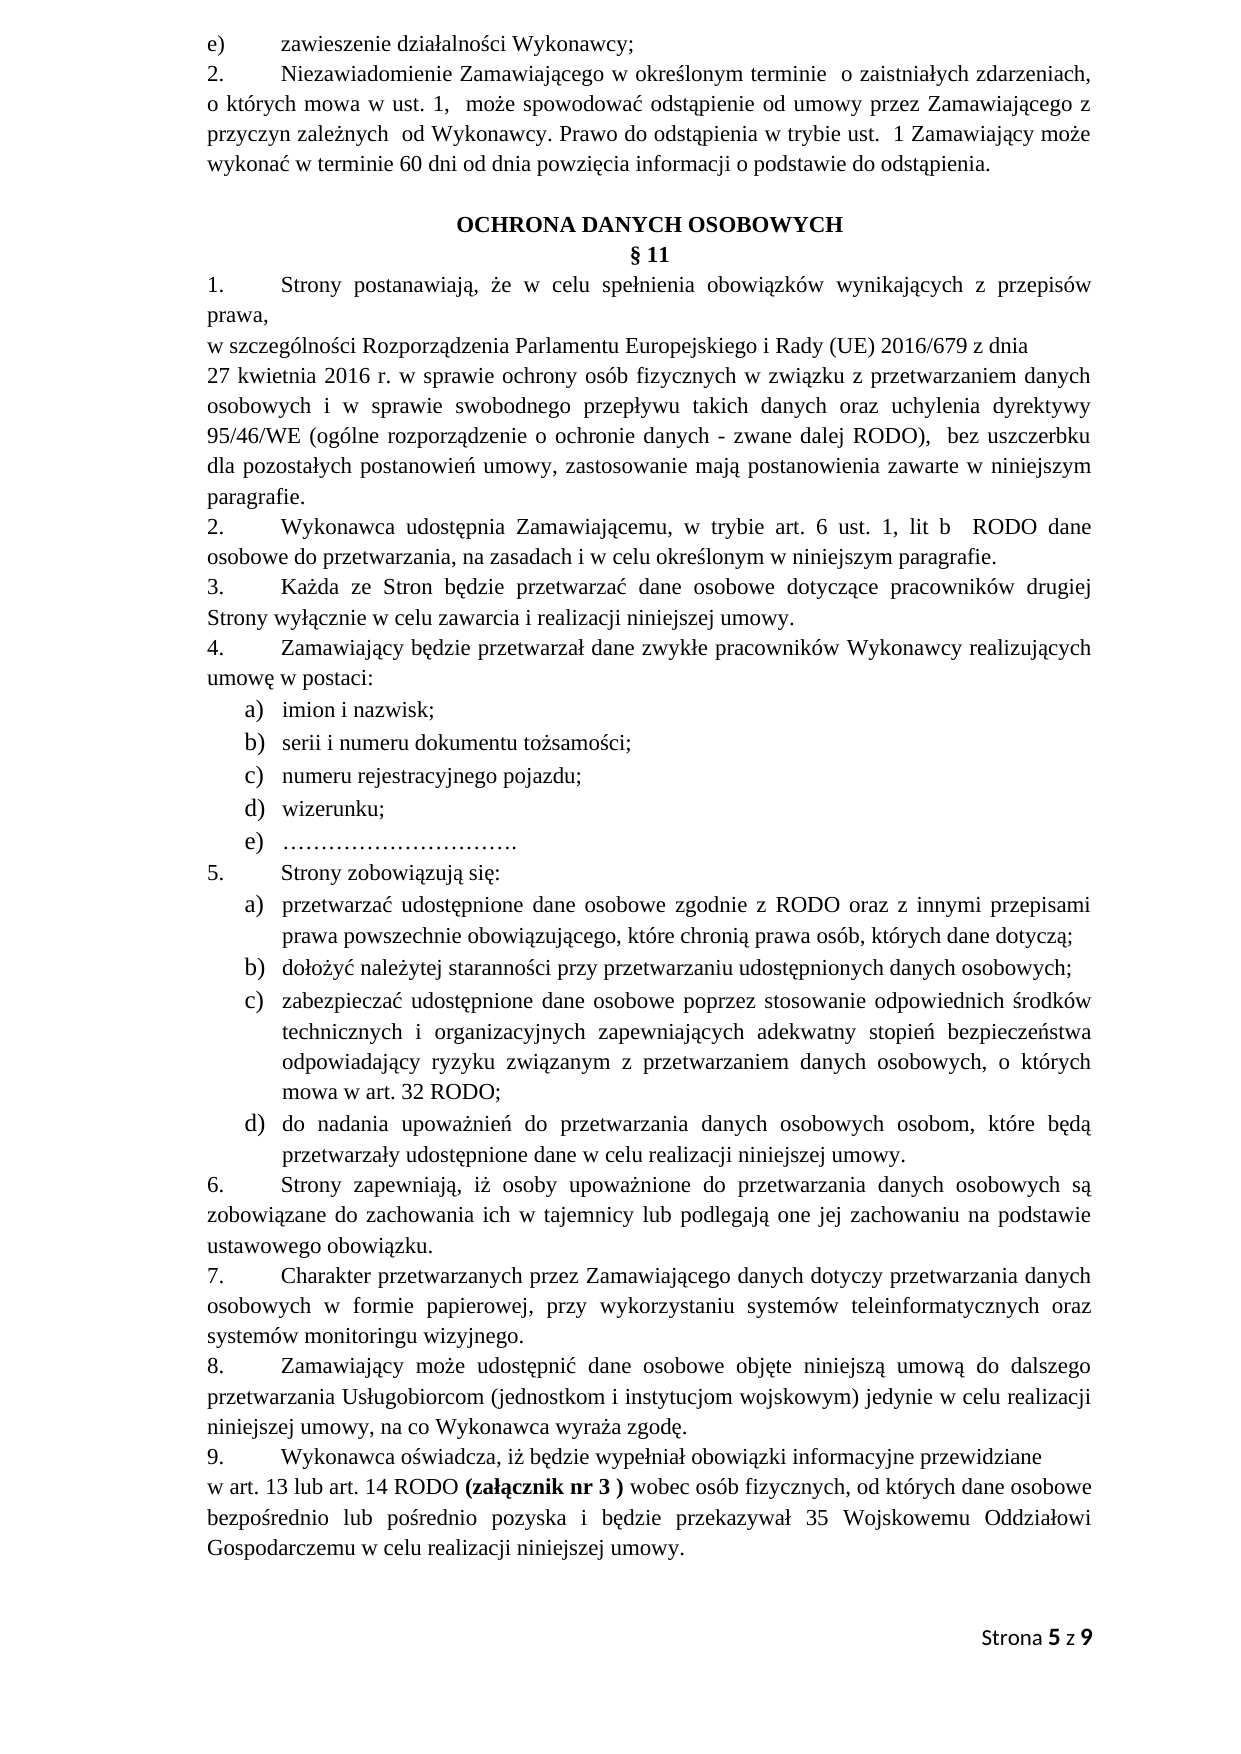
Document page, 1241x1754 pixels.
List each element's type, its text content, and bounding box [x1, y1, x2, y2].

list Wykonawca oświadcza, iż będzie wypełniał obowiązki informacyjne przewidziane [207, 1443, 1092, 1469]
text OCHRONA DANYCH OSOBOWYCH [207, 211, 1092, 237]
list do nadania upoważnień do przetwarzania danych osobowych osobom, które będą przetwarzały udostępnione dane w celu realizacji niniejszej umowy. [244, 1108, 1092, 1167]
list Każda ze Stron będzie przetwarzać dane osobowe dotyczące pracowników drugiej Strony wyłącznie w celu zawarcia i realizacji niniejszej umowy. [207, 573, 1092, 630]
list Zamawiający będzie przetwarzał dane zwykłe pracowników Wykonawcy realizujących umowę w postaci: [207, 634, 1092, 690]
list Wykonawca udostępnia Zamawiającemu, w trybie art. 6 ust. 1, lit b RODO dane osobowe do przetwarzania, na zasadach i w celu określonym w niniejszym paragrafie. [207, 513, 1092, 569]
list Strony zapewniają, iż osoby upoważnione do przetwarzania danych osobowych są zobowiązane do zachowania ich w tajemnicy lub podlegają one jej zachowaniu na podstawie ustawowego obowiązku. [207, 1171, 1092, 1258]
list Strony postanawiają, że w celu spełnienia obowiązków wynikających z przepisów prawa, [207, 271, 1092, 328]
list w art. 13 lub art. 14 RODO (załącznik nr 3 ) wobec osób fizycznych, od których dane osobowe bezpośrednio lub pośrednio pozyska i będzie przekazywał 35 Wojskowemu Oddziałowi Gospodarczemu w celu realizacji niniejszej umowy. [207, 1473, 1092, 1560]
list przetwarzać udostępnione dane osobowe zgodnie z RODO oraz z innymi przepisami prawa powszechnie obowiązującego, które chronią prawa osób, których dane dotyczą; [244, 889, 1092, 948]
list imion i nazwisk; [244, 694, 1092, 723]
list …………………………. [244, 826, 1092, 855]
list zabezpieczać udostępnione dane osobowe poprzez stosowanie odpowiednich środków technicznych i organizacyjnych zapewniających adekwatny stopień bezpieczeństwa odpowiadający ryzyku związanym z przetwarzaniem danych osobowych, o których mowa w art. 32 RODO; [244, 985, 1092, 1105]
list Charakter przetwarzanych przez Zamawiającego danych dotyczy przetwarzania danych osobowych w formie papierowej, przy wykorzystaniu systemów teleinformatycznych oraz systemów monitoringu wizyjnego. [207, 1262, 1092, 1349]
list Strony zobowiązują się: [207, 859, 1092, 886]
list wizerunku; [244, 793, 1092, 822]
list dołożyć należytej staranności przy przetwarzaniu udostępnionych danych osobowych; [244, 952, 1092, 981]
text 2. Niezawiadomienie Zamawiającego w określonym terminie o zaistniałych zdarzeniach, o których mowa w ust. 1, może spowodować odstąpienie od umowy przez Zamawiającego z przyczyn zależnych od Wykonawcy. Prawo do odstąpienia w trybie ust. 1 Zamawiający może wykonać w terminie 60 dni od dnia powzięcia informacji o podstawie do odstąpienia. [207, 60, 1092, 177]
list zawieszenie działalności Wykonawcy; [207, 29, 1092, 56]
list w szczególności Rozporządzenia Parlamentu Europejskiego i Rady (UE) 2016/679 z dnia [207, 332, 1092, 358]
list numeru rejestracyjnego pojazdu; [244, 760, 1092, 789]
list 27 kwietnia 2016 r. w sprawie ochrony osób fizycznych w związku z przetwarzaniem danych osobowych i w sprawie swobodnego przepływu takich danych oraz uchylenia dyrektywy 95/46/WE (ogólne rozporządzenie o ochronie danych - zwane dalej RODO), bez uszczerbku dla pozostałych postanowień umowy, zastosowanie mają postanowienia zawarte w niniejszym paragrafie. [207, 362, 1092, 509]
list serii i numeru dokumentu tożsamości; [244, 727, 1092, 756]
list Zamawiający może udostępnić dane osobowe objęte niniejszą umową do dalszego przetwarzania Usługobiorcom (jednostkom i instytucjom wojskowym) jedynie w celu realizacji niniejszej umowy, na co Wykonawca wyraża zgodę. [207, 1353, 1092, 1439]
text § 11 [207, 241, 1092, 267]
